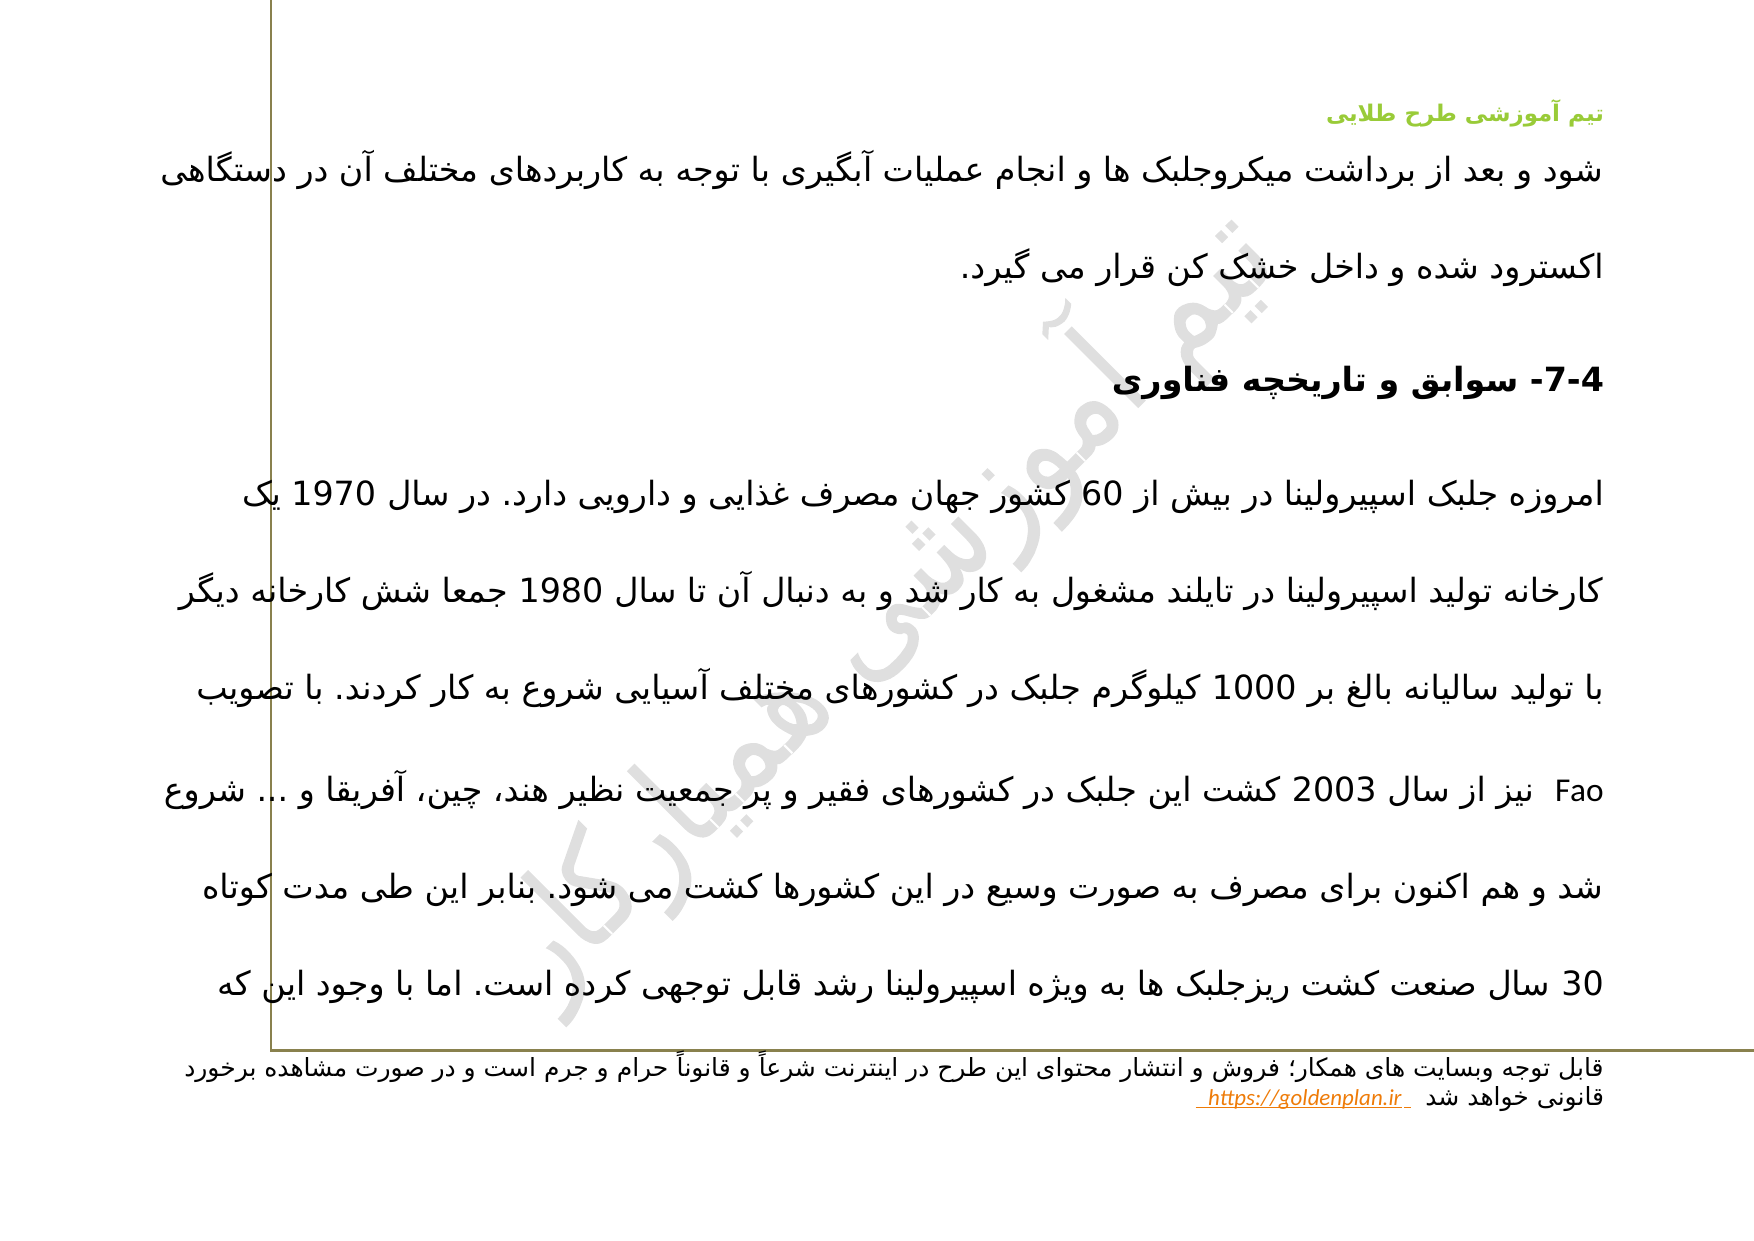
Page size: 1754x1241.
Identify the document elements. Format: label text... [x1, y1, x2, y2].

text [150, 474, 1604, 1003]
text 7-4- سوابق و تاریخچه فناوری [150, 361, 1604, 400]
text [150, 150, 1604, 286]
